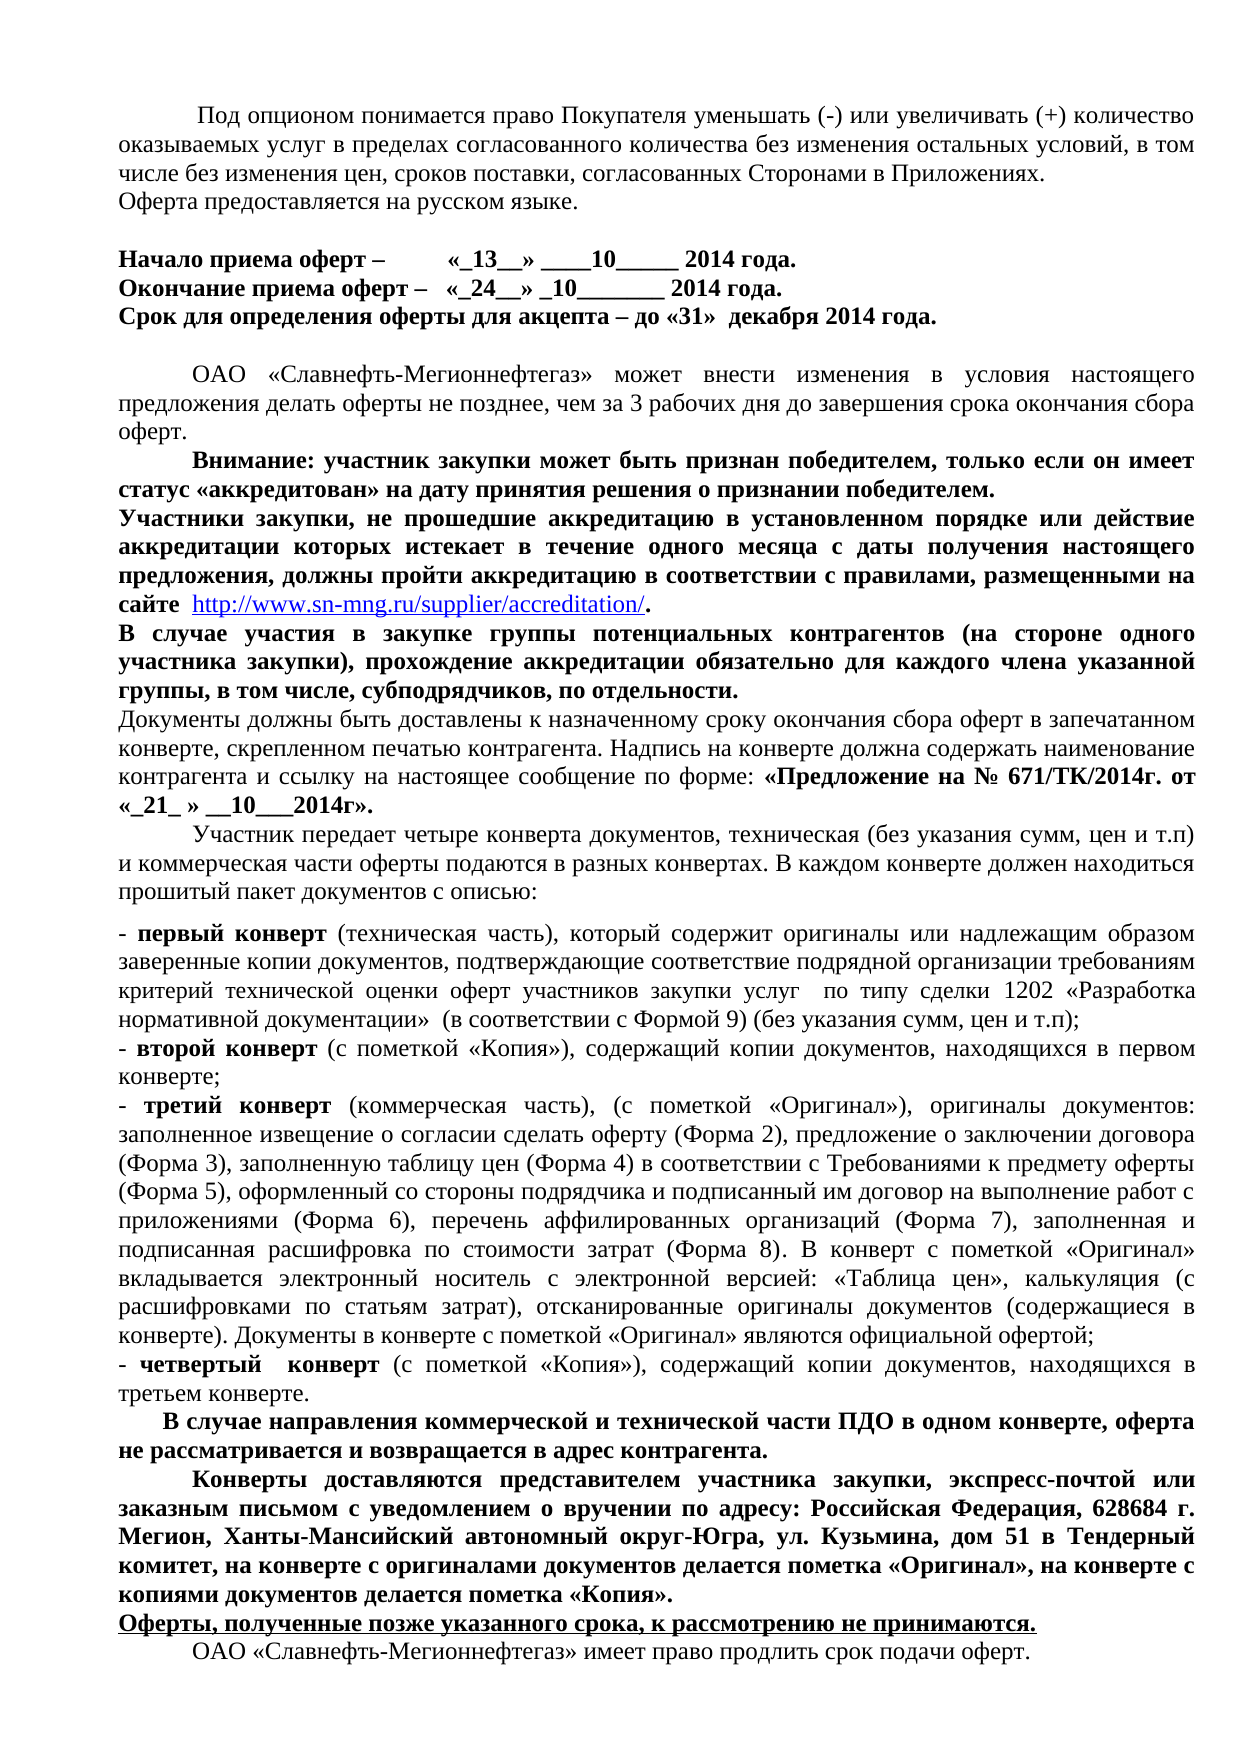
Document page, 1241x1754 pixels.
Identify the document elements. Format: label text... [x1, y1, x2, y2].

text В случае участия в закупке группы потенциальных контрагентов (на стороне одного участника закупки), прохождение аккредитации обязательно для каждого члена указанной группы, в том числе, субподрядчиков, по отдельности. [118, 618, 1196, 704]
text Участник передает четыре конверта документов, техническая (без указания сумм, цен и т.п) и коммерческая части оферты подаются в разных конвертах. В каждом конверте должен находиться прошитый пакет документов с описью: [118, 819, 1196, 905]
text Конверты доставляются представителем участника закупки, экспресс-почтой или заказным письмом с уведомлением о вручении по адресу: Российская Федерация, 628684 г. Мегион, Ханты-Мансийский автономный округ-Югра, ул. Кузьмина, дом 51 в Тендерный комитет, на конверте с оригиналами документов делается пометка «Оригинал», на конверте с копиями документов делается пометка «Копия». [118, 1464, 1196, 1608]
text Окончание приема оферт – «_24__» _10_______ 2014 года. [118, 273, 1196, 301]
text Документы должны быть доставлены к назначенному сроку окончания сбора оферт в запечатанном конверте, скрепленном печатью контрагента. Надпись на конверте должна содержать наименование контрагента и ссылку на настоящее сообщение по форме: «Предложение на № 671/ТК/2014г. от «_21_ » __10___2014г». [118, 704, 1196, 819]
text - четвертый конверт (с пометкой «Копия»), содержащий копии документов, находящихся в третьем конверте. [118, 1349, 1196, 1406]
text Начало приема оферт – «_13__» ____10_____ 2014 года. [118, 244, 1196, 273]
text Участники закупки, не прошедшие аккредитацию в установленном порядке или действие аккредитации которых истекает в течение одного месяца с даты получения настоящего предложения, должны пройти аккредитацию в соответствии с правилами, размещенными на сайте http://www.sn-mng.ru/supplier/accreditation/. [118, 503, 1196, 618]
text - первый конверт (техническая часть), который содержит оригиналы или надлежащим образом заверенные копии документов, подтверждающие соответствие подрядной организации требованиям критерий технической оценки оферт участников закупки услуг по типу сделки 1202 «Разработка нормативной документации» (в соответствии с Формой 9) (без указания сумм, цен и т.п); [118, 918, 1196, 1033]
text В случае направления коммерческой и технической части ПДО в одном конверте, оферта не рассматривается и возвращается в адрес контрагента. [118, 1406, 1196, 1464]
list Оферта предоставляется на русском языке. [118, 186, 1196, 215]
text Срок для определения оферты для акцепта – до «31» декабря 2014 года. [118, 301, 1196, 330]
text Оферты, полученные позже указанного срока, к рассмотрению не принимаются. [118, 1608, 1196, 1636]
text Внимание: участник закупки может быть признан победителем, только если он имеет статус «аккредитован» на дату принятия решения о признании победителем. [118, 445, 1196, 503]
text - второй конверт (с пометкой «Копия»), содержащий копии документов, находящихся в первом конверте; [118, 1033, 1196, 1090]
text - третий конверт (коммерческая часть), (с пометкой «Оригинал»), оригиналы документов: заполненное извещение о согласии сделать оферту (Форма 2), предложение о заключении договора (Форма 3), заполненную таблицу цен (Форма 4) в соответствии с Требованиями к предмету оферты (Форма 5), оформленный со стороны подрядчика и подписанный им договор на выполнение работ с приложениями (Форма 6), перечень аффилированных организаций (Форма 7), заполненная и подписанная расшифровка по стоимости затрат (Форма 8). В конверт с пометкой «Оригинал» вкладывается электронный носитель с электронной версией: «Таблица цен», калькуляция (с расшифровками по статьям затрат), отсканированные оригиналы документов (содержащиеся в конверте). Документы в конверте с пометкой «Оригинал» являются официальной офертой; [118, 1090, 1196, 1349]
list Под опционом понимается право Покупателя уменьшать (-) или увеличивать (+) количество оказываемых услуг в пределах согласованного количества без изменения остальных условий, в том числе без изменения цен, сроков поставки, согласованных Сторонами в Приложениях. [118, 100, 1196, 186]
text ОАО «Славнефть-Мегионнефтегаз» имеет право продлить срок подачи оферт. [118, 1636, 1196, 1665]
text ОАО «Славнефть-Мегионнефтегаз» может внести изменения в условия настоящего предложения делать оферты не позднее, чем за 3 рабочих дня до завершения срока окончания сбора оферт. [118, 359, 1196, 445]
